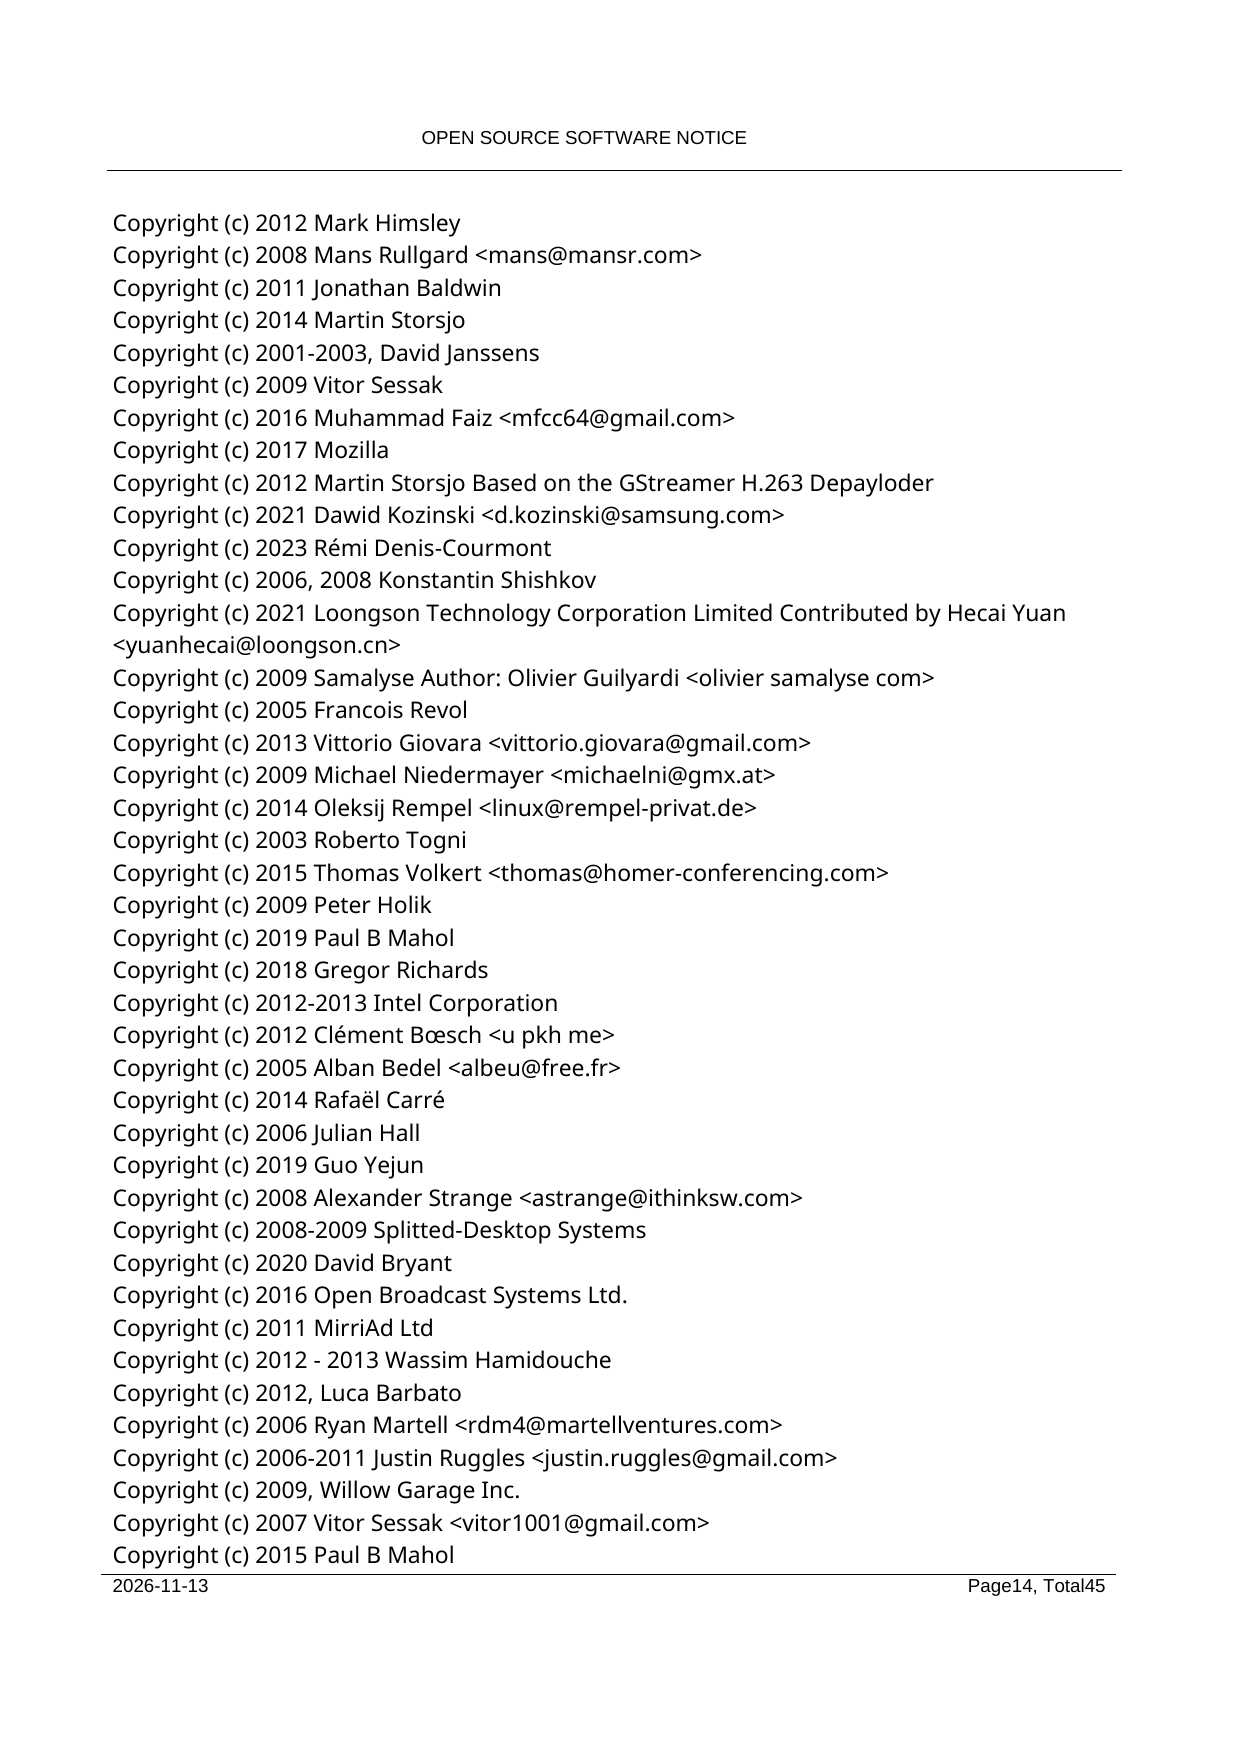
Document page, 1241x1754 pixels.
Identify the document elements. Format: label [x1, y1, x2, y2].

text [112, 206, 1128, 1571]
